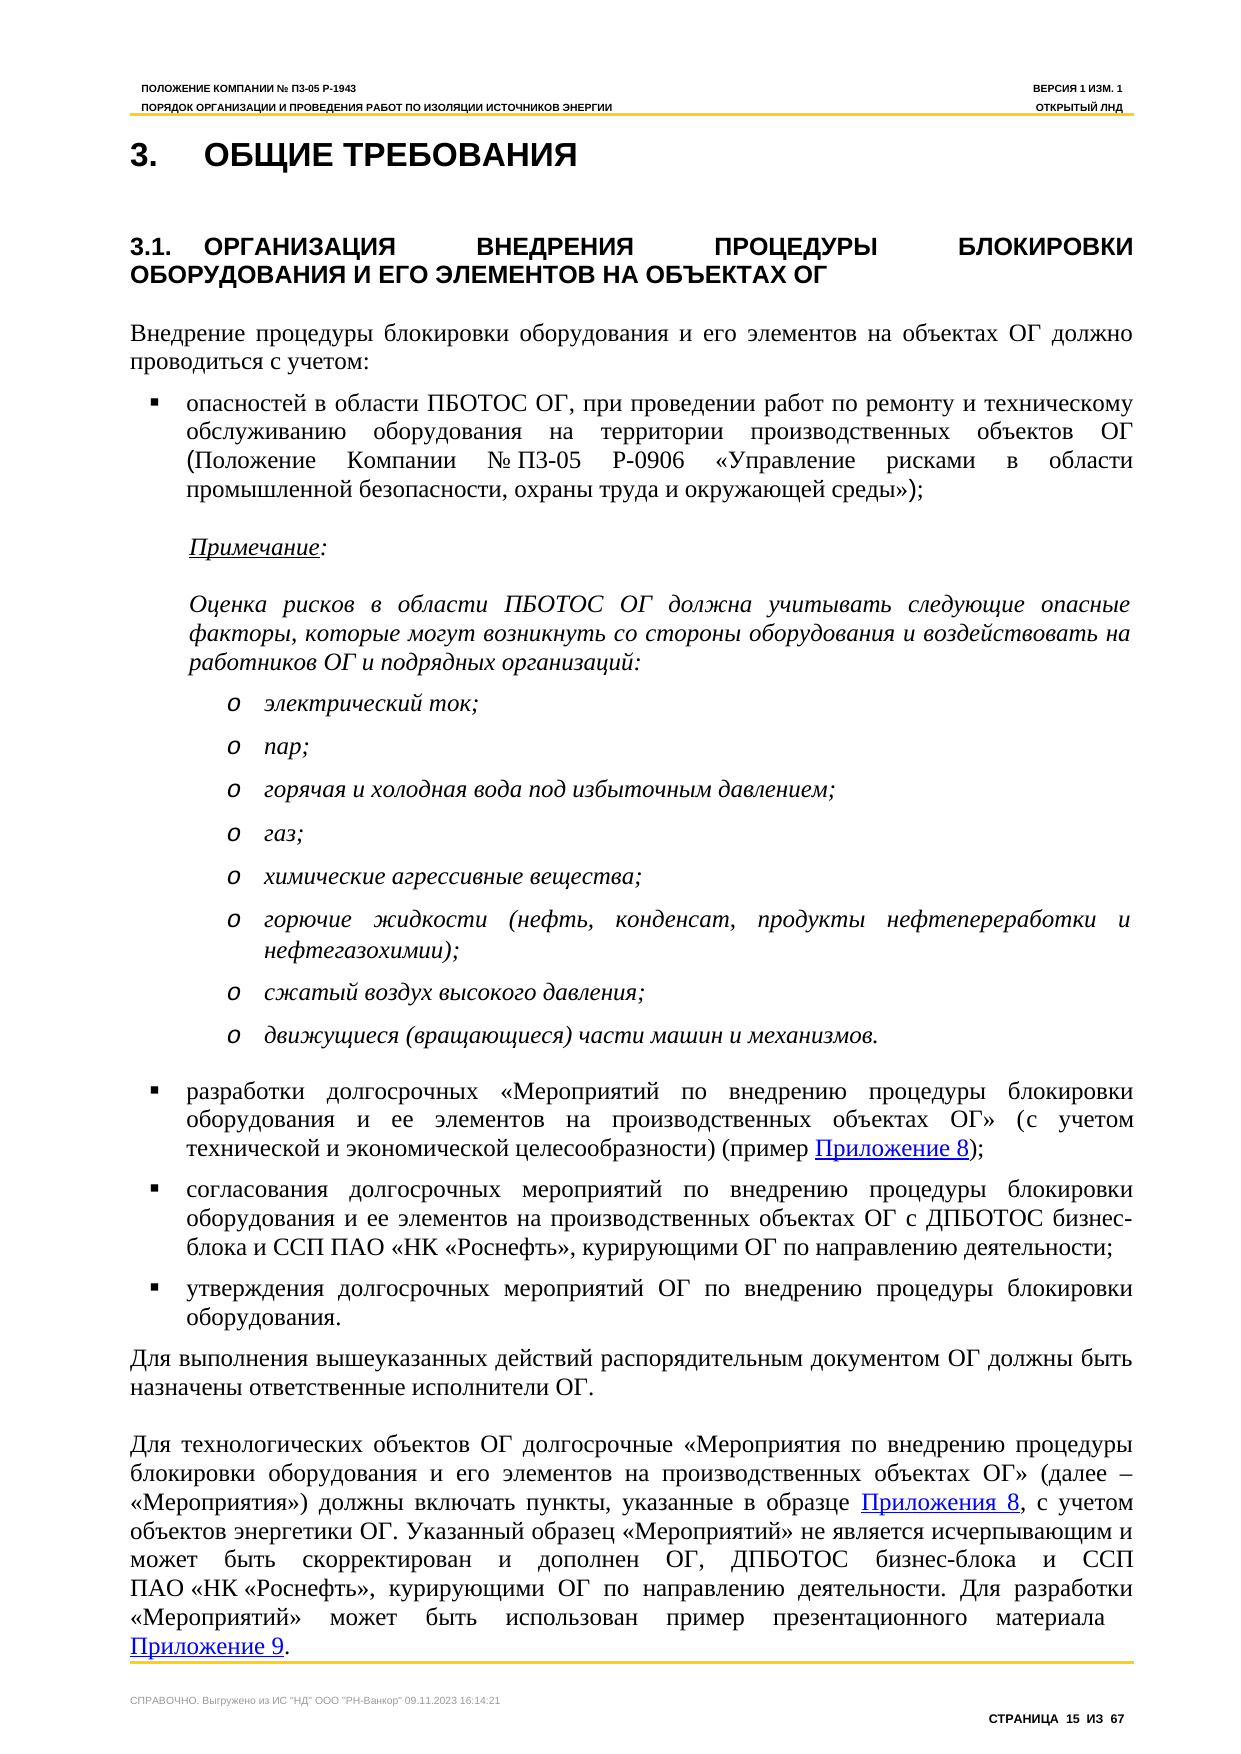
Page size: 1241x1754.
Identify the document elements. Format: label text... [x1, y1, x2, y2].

list горючие жидкости (нефть, конденсат, продукты нефтепереработки и нефтегазохимии); [226, 904, 1134, 964]
list газ; [226, 818, 1134, 849]
list опасностей в области ПБОТОС ОГ, при проведении работ по ремонту и техническому обслуживанию оборудования на территории производственных объектов ОГ (Положение Компании № П3-05 Р-0906 «Управление рисками в области промышленной безопасности, охраны труда и окружающей среды»); [149, 388, 1134, 503]
list движущиеся (вращающиеся) части машин и механизмов. [226, 1020, 1134, 1051]
list утверждения долгосрочных мероприятий ОГ по внедрению процедуры блокировки оборудования. [149, 1273, 1134, 1331]
list электрический ток; [226, 688, 1134, 719]
list ОБЩИЕ ТРЕБОВАНИЯ [130, 136, 1134, 174]
list согласования долгосрочных мероприятий по внедрению процедуры блокировки оборудования и ее элементов на производственных объектах ОГ с ДПБОТОС бизнес-блока и ССП ПАО «НК «Роснефть», курирующими ОГ по направлению деятельности; [149, 1174, 1134, 1261]
text Примечание: [189, 532, 1134, 560]
list разработки долгосрочных «Мероприятий по внедрению процедуры блокировки оборудования и ее элементов на производственных объектах ОГ» (с учетом технической и экономической целесообразности) (пример Приложение 8); [149, 1076, 1134, 1162]
list пар; [226, 731, 1134, 762]
text Внедрение процедуры блокировки оборудования и его элементов на объектах ОГ должно проводиться с учетом: [130, 318, 1134, 375]
list ОРГАНИЗАЦИЯ ВНЕДРЕНИЯ ПРОЦЕДУРЫ БЛОКИРОВКИ ОБОРУДОВАНИЯ И ЕГО ЭЛЕМЕНТОВ НА ОБЪЕКТАХ ОГ [130, 231, 1134, 289]
text Для технологических объектов ОГ долгосрочные «Мероприятия по внедрению процедуры блокировки оборудования и его элементов на производственных объектах ОГ» (далее – «Мероприятия») должны включать пункты, указанные в образце Приложения 8, с учетом объектов энергетики ОГ. Указанный образец «Мероприятий» не является исчерпывающим и может быть скорректирован и дополнен ОГ, ДПБОТОС бизнес-блока и ССП ПАО «НК «Роснефть», курирующими ОГ по направлению деятельности. Для разработки «Мероприятий» может быть использован пример презентационного материала Приложение 9. [130, 1429, 1134, 1659]
list сжатый воздух высокого давления; [226, 977, 1134, 1007]
text Оценка рисков в области ПБОТОС ОГ должна учитывать следующие опасные факторы, которые могут возникнуть со стороны оборудования и воздействовать на работников ОГ и подрядных организаций: [189, 589, 1134, 675]
text Для выполнения вышеуказанных действий распорядительным документом ОГ должны быть назначены ответственные исполнители ОГ. [130, 1343, 1134, 1401]
list химические агрессивные вещества; [226, 861, 1134, 892]
list горячая и холодная вода под избыточным давлением; [226, 774, 1134, 805]
